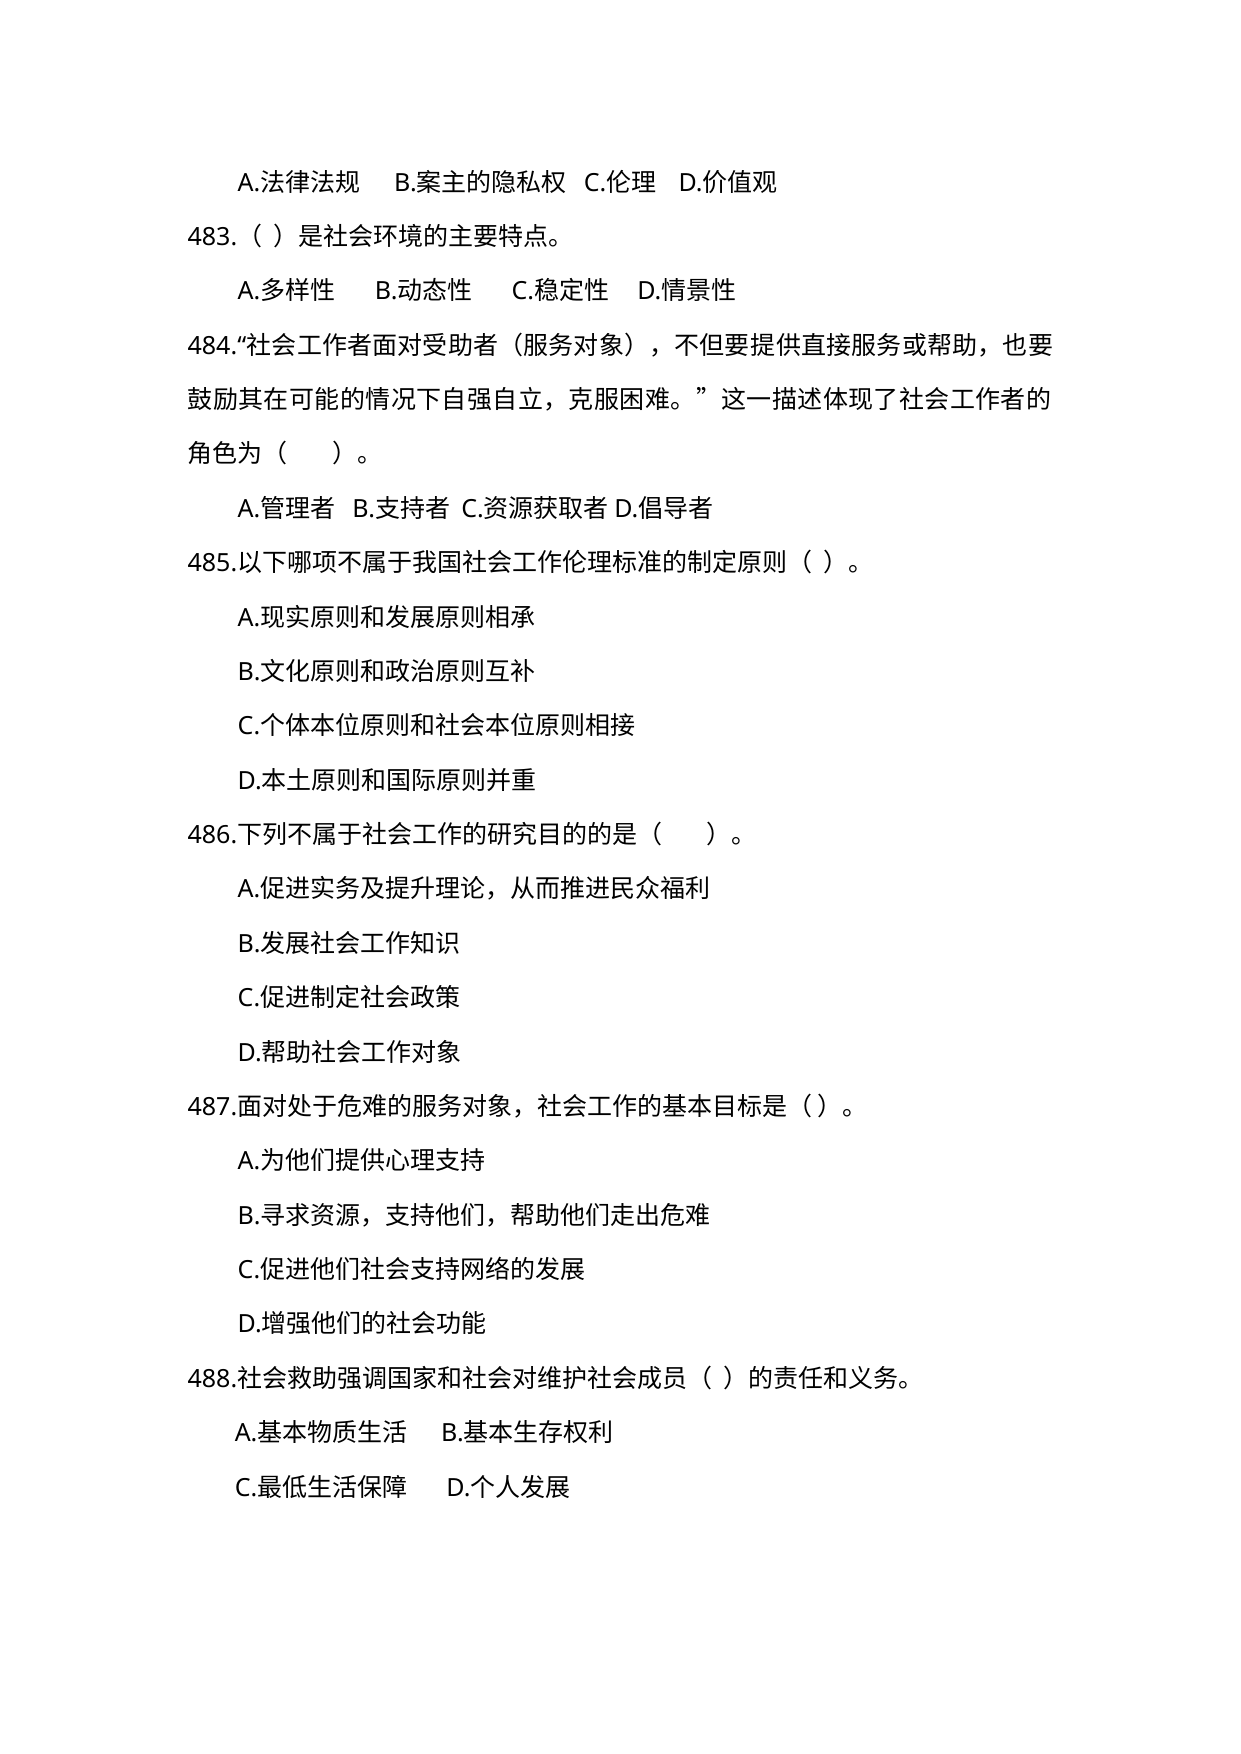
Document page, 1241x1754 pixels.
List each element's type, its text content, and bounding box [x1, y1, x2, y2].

list 484.“社会工作者面对受助者（服务对象），不但要提供直接服务或帮助，也要鼓励其在可能的情况下自强自立，克服困难。”这一描述体现了社会工作者的角色为（ ）。 [187, 325, 1053, 470]
list A.多样性 B.动态性 C.稳定性 D.情景性 [187, 271, 1053, 307]
text C.最低生活保障 D.个人发展 [234, 1467, 1053, 1503]
list 483.（ ）是社会环境的主要特点。 [187, 216, 1053, 253]
list 487.面对处于危难的服务对象，社会工作的基本目标是（ ）。 [187, 1086, 1053, 1123]
list A.促进实务及提升理论，从而推进民众福利 [187, 869, 1053, 905]
list D.增强他们的社会功能 [187, 1304, 1053, 1340]
list A.法律法规 B.案主的隐私权 C.伦理 D.价值观 [187, 162, 1053, 198]
list A.为他们提供心理支持 [187, 1141, 1053, 1177]
list 486.下列不属于社会工作的研究目的的是（ ）。 [187, 814, 1053, 851]
list C.个体本位原则和社会本位原则相接 [187, 706, 1053, 742]
list D.帮助社会工作对象 [187, 1032, 1053, 1068]
list B.文化原则和政治原则互补 [187, 651, 1053, 688]
list B.发展社会工作知识 [187, 923, 1053, 959]
list C.促进他们社会支持网络的发展 [187, 1249, 1053, 1286]
text A.基本物质生活 B.基本生存权利 [234, 1413, 1053, 1449]
list 485.以下哪项不属于我国社会工作伦理标准的制定原则（ ）。 [187, 543, 1053, 579]
list A.现实原则和发展原则相承 [187, 597, 1053, 633]
list A.管理者 B.支持者 C.资源获取者 D.倡导者 [187, 488, 1053, 524]
text 488.社会救助强调国家和社会对维护社会成员（ ）的责任和义务。 [187, 1358, 1053, 1394]
list B.寻求资源，支持他们，帮助他们走出危难 [187, 1195, 1053, 1231]
list D.本土原则和国际原则并重 [187, 760, 1053, 796]
list C.促进制定社会政策 [187, 978, 1053, 1014]
